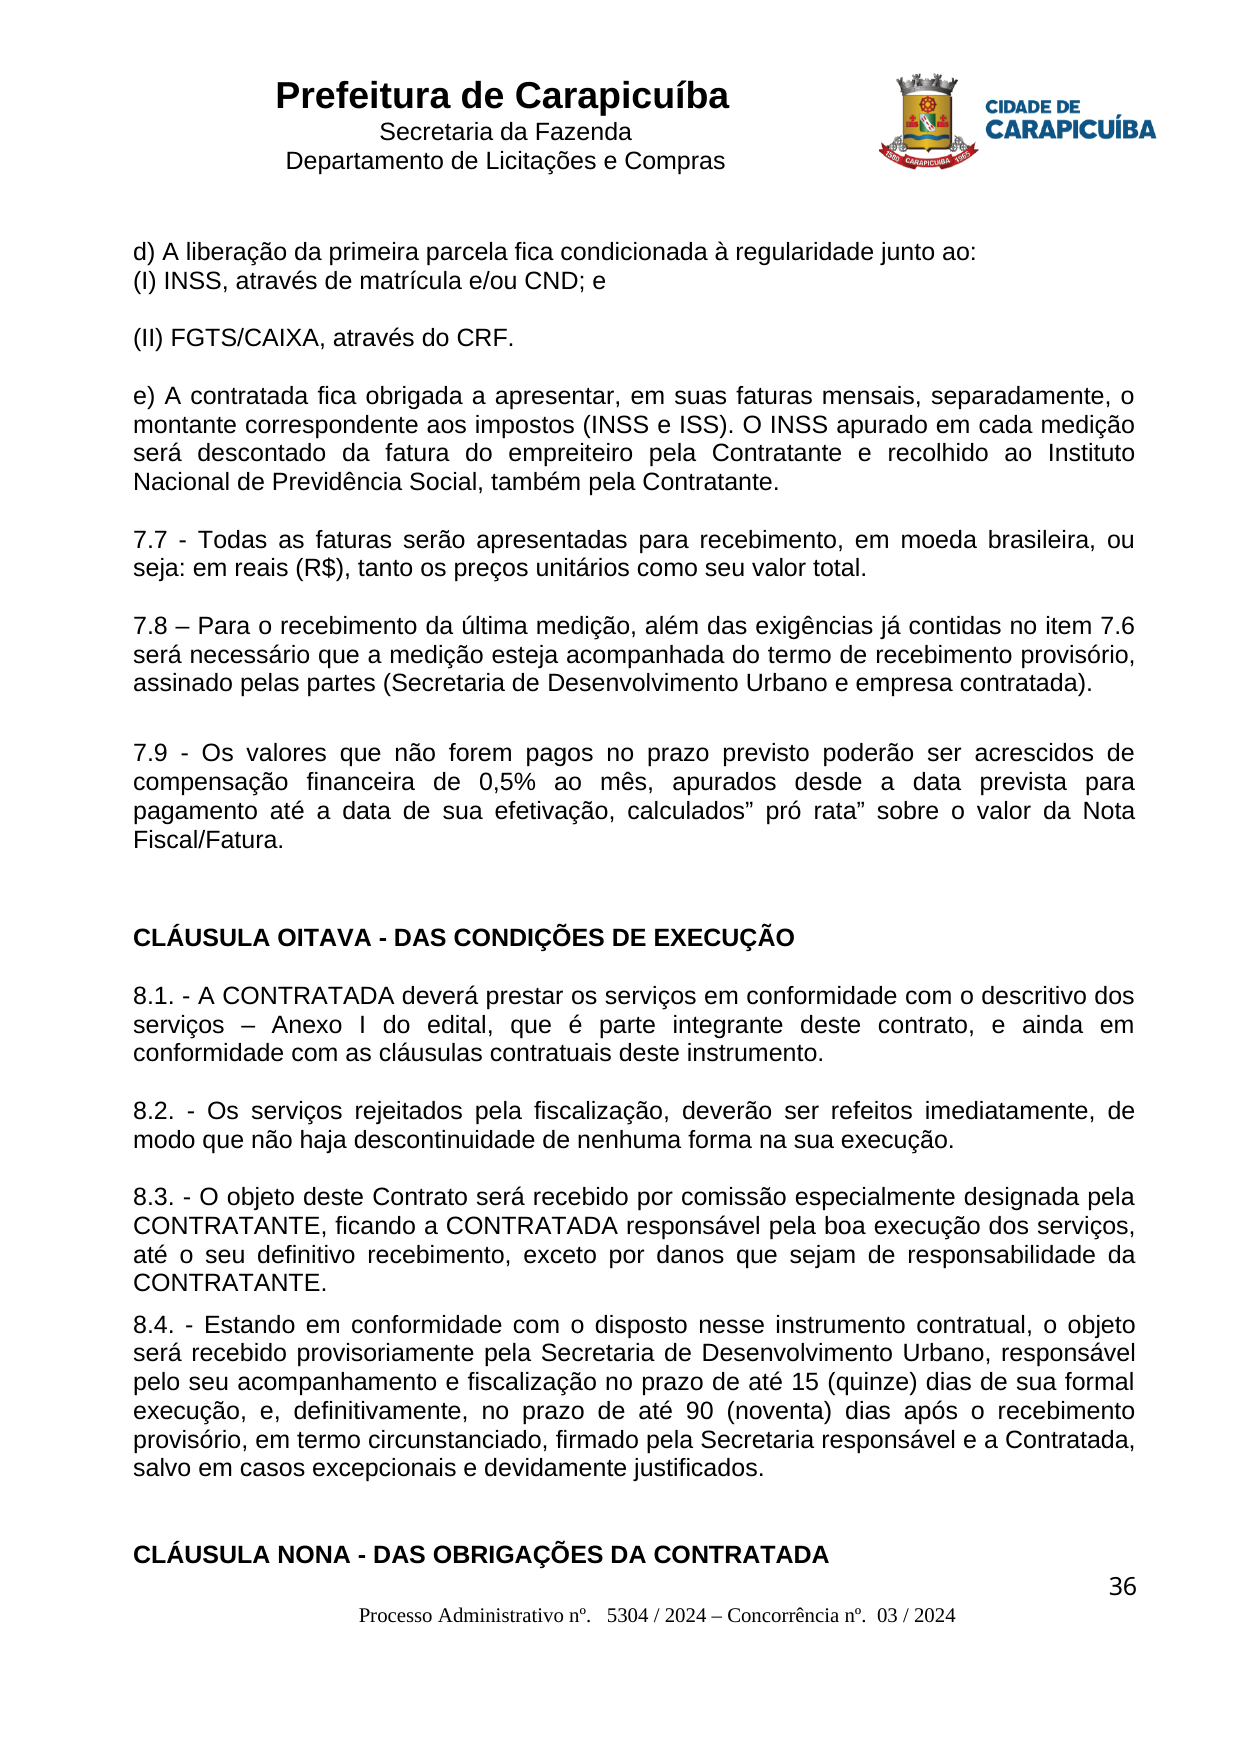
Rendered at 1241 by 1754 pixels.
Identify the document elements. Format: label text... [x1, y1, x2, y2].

text 8.2. - Os serviços rejeitados pela fiscalização, deverão ser refeitos imediatamente, de modo que não haja descontinuidade de nenhuma forma na sua execução. [133, 1096, 1137, 1153]
text e) A contratada fica obrigada a apresentar, em suas faturas mensais, separadamente, o montante correspondente aos impostos (INSS e ISS). O INSS apurado em cada medição será descontado da fatura do empreiteiro pela Contratante e recolhido ao Instituto Nacional de Previdência Social, também pela Contratante. [133, 381, 1137, 496]
text 8.3. - O objeto deste Contrato será recebido por comissão especialmente designada pela CONTRATANTE, ficando a CONTRATADA responsável pela boa execução dos serviços, até o seu definitivo recebimento, exceto por danos que sejam de responsabilidade da CONTRATANTE. [133, 1182, 1137, 1297]
text 7.9 - Os valores que não forem pagos no prazo previsto poderão ser acrescidos de compensação financeira de 0,5% ao mês, apurados desde a data prevista para pagamento até a data de sua efetivação, calculados” pró rata” sobre o valor da Nota Fiscal/Fatura. [133, 738, 1137, 853]
text 7.7 - Todas as faturas serão apresentadas para recebimento, em moeda brasileira, ou seja: em reais (R$), tanto os preços unitários como seu valor total. [133, 525, 1137, 582]
text 8.1. - A CONTRATADA deverá prestar os serviços em conformidade com o descritivo dos serviços – Anexo I do edital, que é parte integrante deste contrato, e ainda em conformidade com as cláusulas contratuais deste instrumento. [133, 981, 1137, 1067]
text CLÁUSULA NONA - DAS OBRIGAÇÕES DA CONTRATADA [133, 1540, 1137, 1568]
text (II) FGTS/CAIXA, através do CRF. [133, 323, 1137, 352]
text 7.8 – Para o recebimento da última medição, além das exigências já contidas no item 7.6 será necessário que a medição esteja acompanhada do termo de recebimento provisório, assinado pelas partes (Secretaria de Desenvolvimento Urbano e empresa contratada). [133, 611, 1137, 697]
picture [877, 65, 1159, 172]
text d) A liberação da primeira parcela fica condicionada à regularidade junto ao: [133, 237, 1137, 266]
text 8.4. - Estando em conformidade com o disposto nesse instrumento contratual, o objeto será recebido provisoriamente pela Secretaria de Desenvolvimento Urbano, responsável pelo seu acompanhamento e fiscalização no prazo de até 15 (quinze) dias de sua formal execução, e, definitivamente, no prazo de até 90 (noventa) dias após o recebimento provisório, em termo circunstanciado, firmado pela Secretaria responsável e a Contratada, salvo em casos excepcionais e devidamente justificados. [133, 1310, 1137, 1482]
text CLÁUSULA OITAVA - DAS CONDIÇÕES DE EXECUÇÃO [133, 923, 1137, 952]
text (I) INSS, através de matrícula e/ou CND; e [133, 266, 1137, 295]
